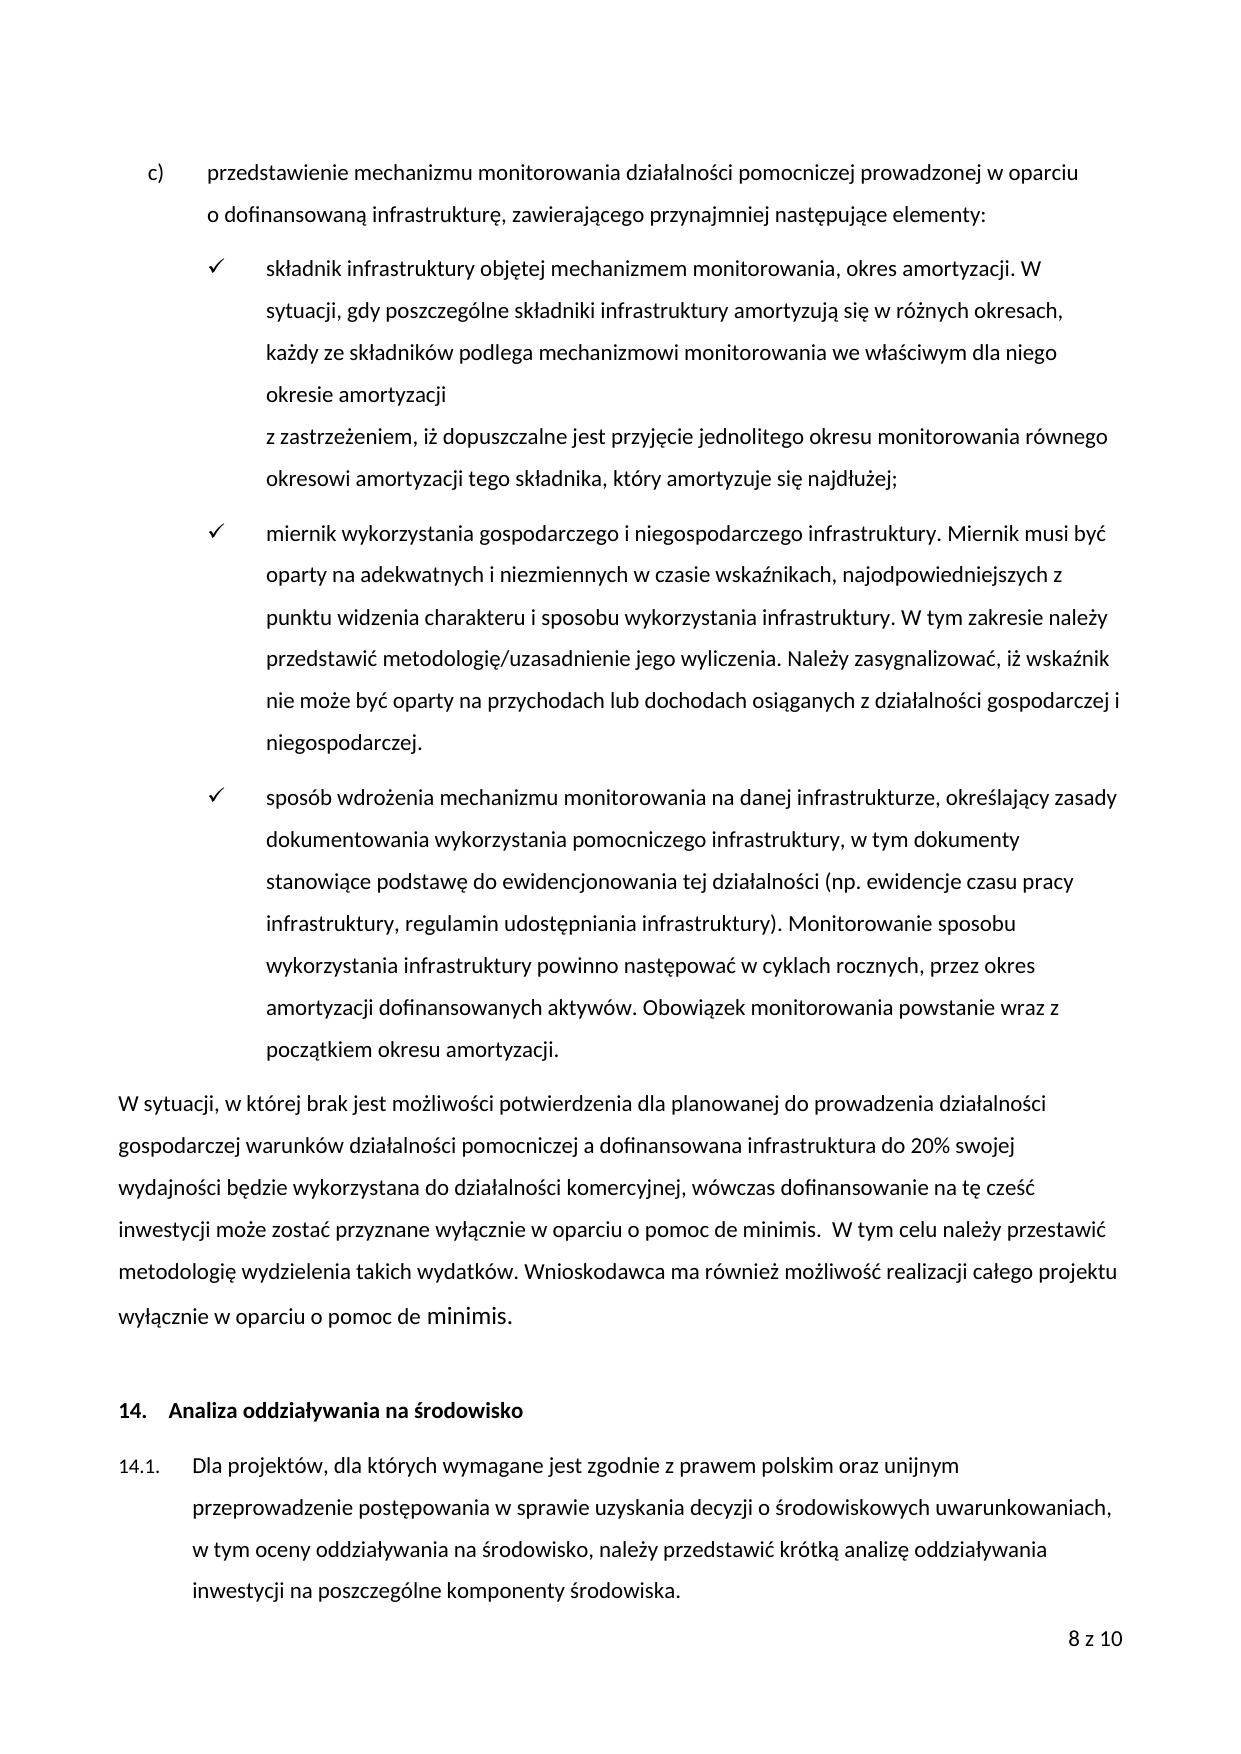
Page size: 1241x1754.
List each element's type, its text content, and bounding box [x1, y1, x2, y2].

list przedstawienie mechanizmu monitorowania działalności pomocniczej prowadzonej w oparciu o dofinansowaną infrastrukturę, zawierającego przynajmniej następujące elementy: [148, 158, 1122, 228]
list składnik infrastruktury objętej mechanizmem monitorowania, okres amortyzacji. W sytuacji, gdy poszczególne składniki infrastruktury amortyzują się w różnych okresach, każdy ze składników podlega mechanizmowi monitorowania we właściwym dla niego okresie amortyzacji z zastrzeżeniem, iż dopuszczalne jest przyjęcie jednolitego okresu monitorowania równego okresowi amortyzacji tego składnika, który amortyzuje się najdłużej; [207, 254, 1122, 492]
list miernik wykorzystania gospodarczego i niegospodarczego infrastruktury. Miernik musi być oparty na adekwatnych i niezmiennych w czasie wskaźnikach, najodpowiedniejszych z punktu widzenia charakteru i sposobu wykorzystania infrastruktury. W tym zakresie należy przedstawić metodologię/uzasadnienie jego wyliczenia. Należy zasygnalizować, iż wskaźnik nie może być oparty na przychodach lub dochodach osiąganych z działalności gospodarczej i niegospodarczej. [207, 519, 1122, 757]
list sposób wdrożenia mechanizmu monitorowania na danej infrastrukturze, określający zasady dokumentowania wykorzystania pomocniczego infrastruktury, w tym dokumenty stanowiące podstawę do ewidencjonowania tej działalności (np. ewidencje czasu pracy infrastruktury, regulamin udostępniania infrastruktury). Monitorowanie sposobu wykorzystania infrastruktury powinno następować w cyklach rocznych, przez okres amortyzacji dofinansowanych aktywów. Obowiązek monitorowania powstanie wraz z początkiem okresu amortyzacji. [207, 783, 1122, 1063]
list Dla projektów, dla których wymagane jest zgodnie z prawem polskim oraz unijnym przeprowadzenie postępowania w sprawie uzyskania decyzji o środowiskowych uwarunkowaniach, w tym oceny oddziaływania na środowisko, należy przedstawić krótką analizę oddziaływania inwestycji na poszczególne komponenty środowiska. [118, 1451, 1122, 1605]
subtitle Analiza oddziaływania na środowisko [118, 1396, 1122, 1424]
text W sytuacji, w której brak jest możliwości potwierdzenia dla planowanej do prowadzenia działalności gospodarczej warunków działalności pomocniczej a dofinansowana infrastruktura do 20% swojej wydajności będzie wykorzystana do działalności komercyjnej, wówczas dofinansowanie na tę cześć inwestycji może zostać przyznane wyłącznie w oparciu o pomoc de minimis. W tym celu należy przestawić metodologię wydzielenia takich wydatków. Wnioskodawca ma również możliwość realizacji całego projektu wyłącznie w oparciu o pomoc de minimis. [118, 1089, 1122, 1331]
